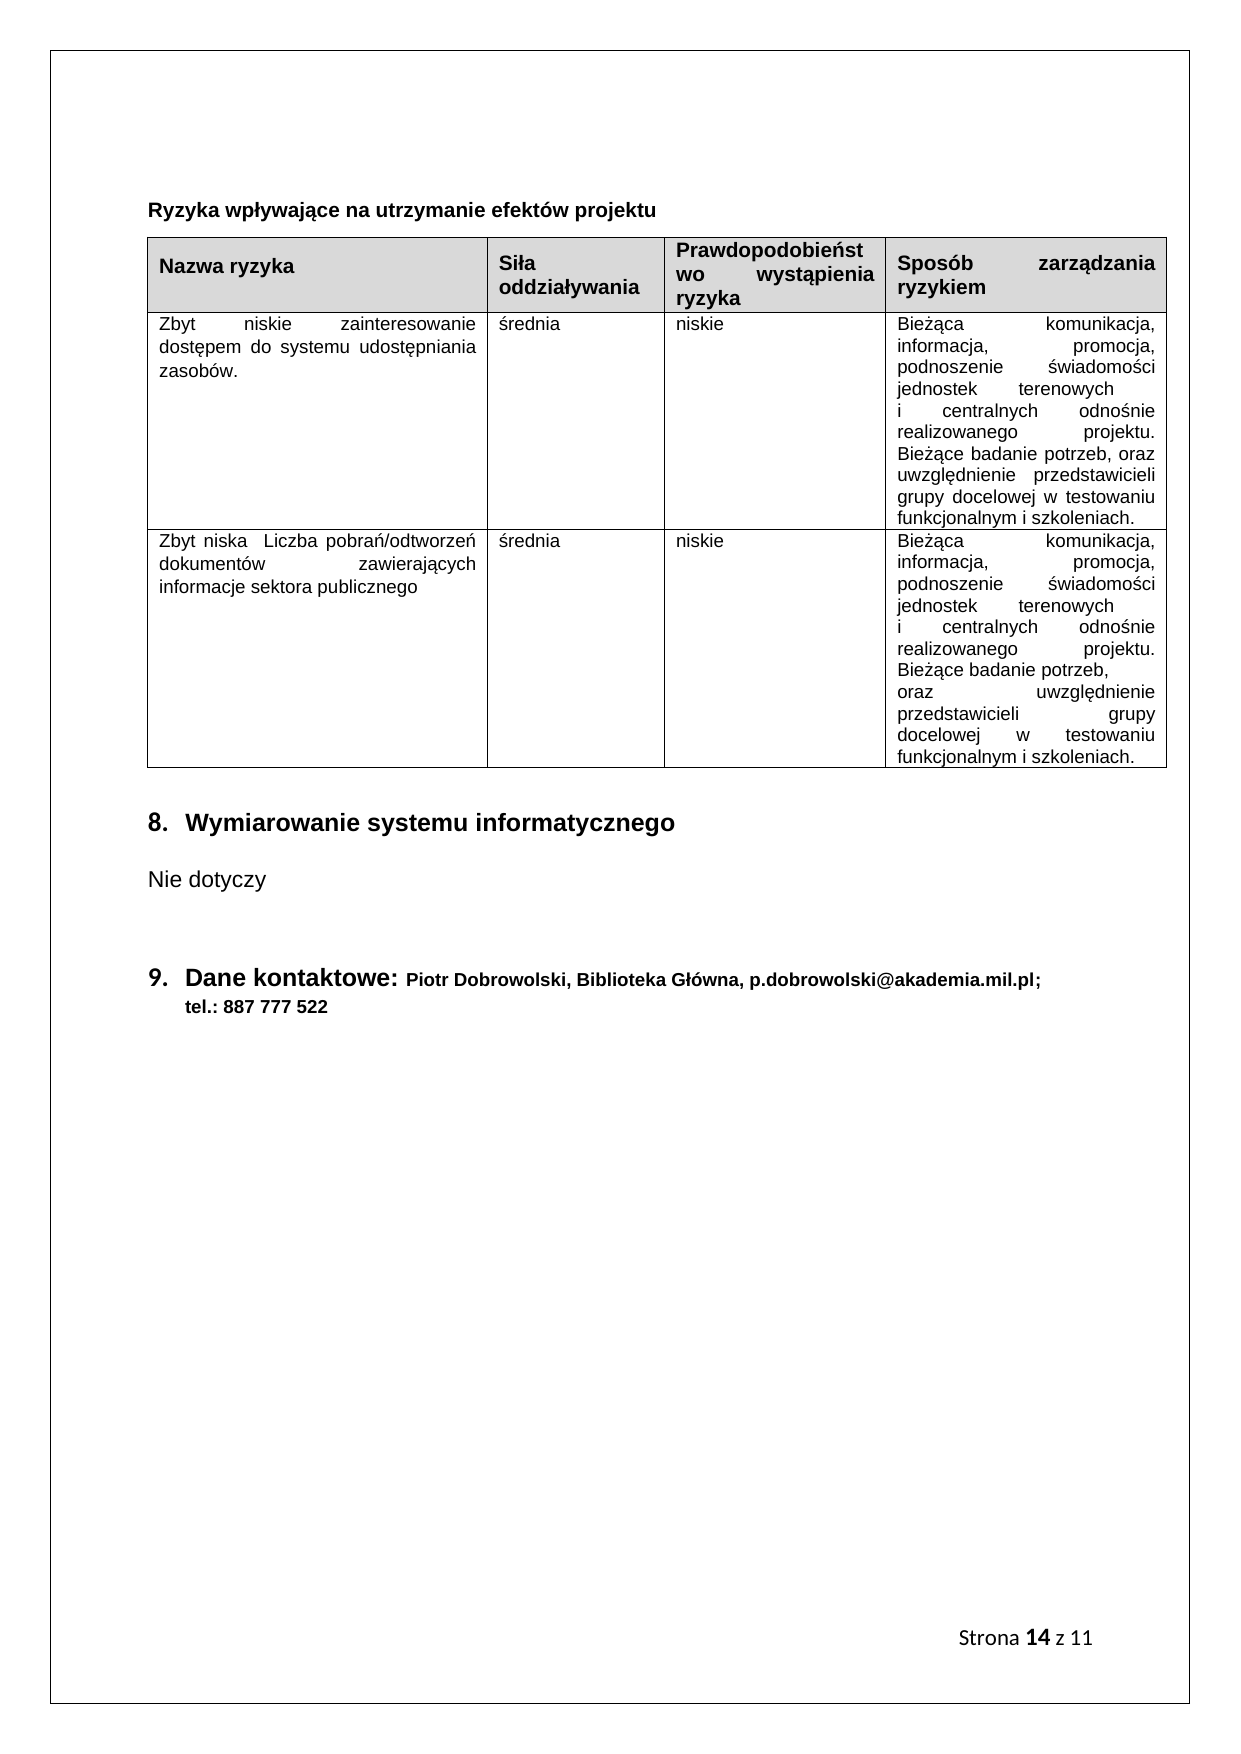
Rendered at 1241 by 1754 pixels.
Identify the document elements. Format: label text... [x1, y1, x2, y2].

list Dane kontaktowe: Piotr Dobrowolski, Biblioteka Główna, p.dobrowolski@akademia.mil.pl; [148, 961, 1093, 993]
text Ryzyka wpływające na utrzymanie efektów projektu [148, 198, 1093, 222]
table_header Prawdopodobieństwo wystąpienia ryzyka [665, 238, 885, 312]
table_header Sposób zarządzania ryzykiem [886, 238, 1166, 312]
table_cell średnia [488, 530, 664, 767]
table_cell Zbyt niskie zainteresowanie dostępem do systemu udostępniania zasobów. [148, 313, 487, 529]
table_header Nazwa ryzyka [148, 238, 487, 312]
list tel.: 887 777 522 [185, 996, 1093, 1018]
table_cell Bieżąca komunikacja, informacja, promocja, podnoszenie świadomości jednostek terenowych i centralnych odnośnie realizowanego projektu. Bieżące badanie potrzeb, oraz uwzględnienie przedstawicieli grupy docelowej w testowaniu funkcjonalnym i szkoleniach. [886, 530, 1166, 767]
table_cell niskie [665, 313, 885, 529]
table_cell niskie [665, 530, 885, 767]
table_cell Bieżąca komunikacja, informacja, promocja, podnoszenie świadomości jednostek terenowych i centralnych odnośnie realizowanego projektu. Bieżące badanie potrzeb, oraz uwzględnienie przedstawicieli grupy docelowej w testowaniu funkcjonalnym i szkoleniach. [886, 313, 1166, 529]
table_header Siła oddziaływania [488, 238, 664, 312]
table_cell średnia [488, 313, 664, 529]
list Wymiarowanie systemu informatycznego [148, 806, 1093, 838]
text Nie dotyczy [148, 866, 1093, 892]
table_cell Zbyt niska Liczba pobrań/odtworzeń dokumentów zawierających informacje sektora publicznego [148, 530, 487, 767]
